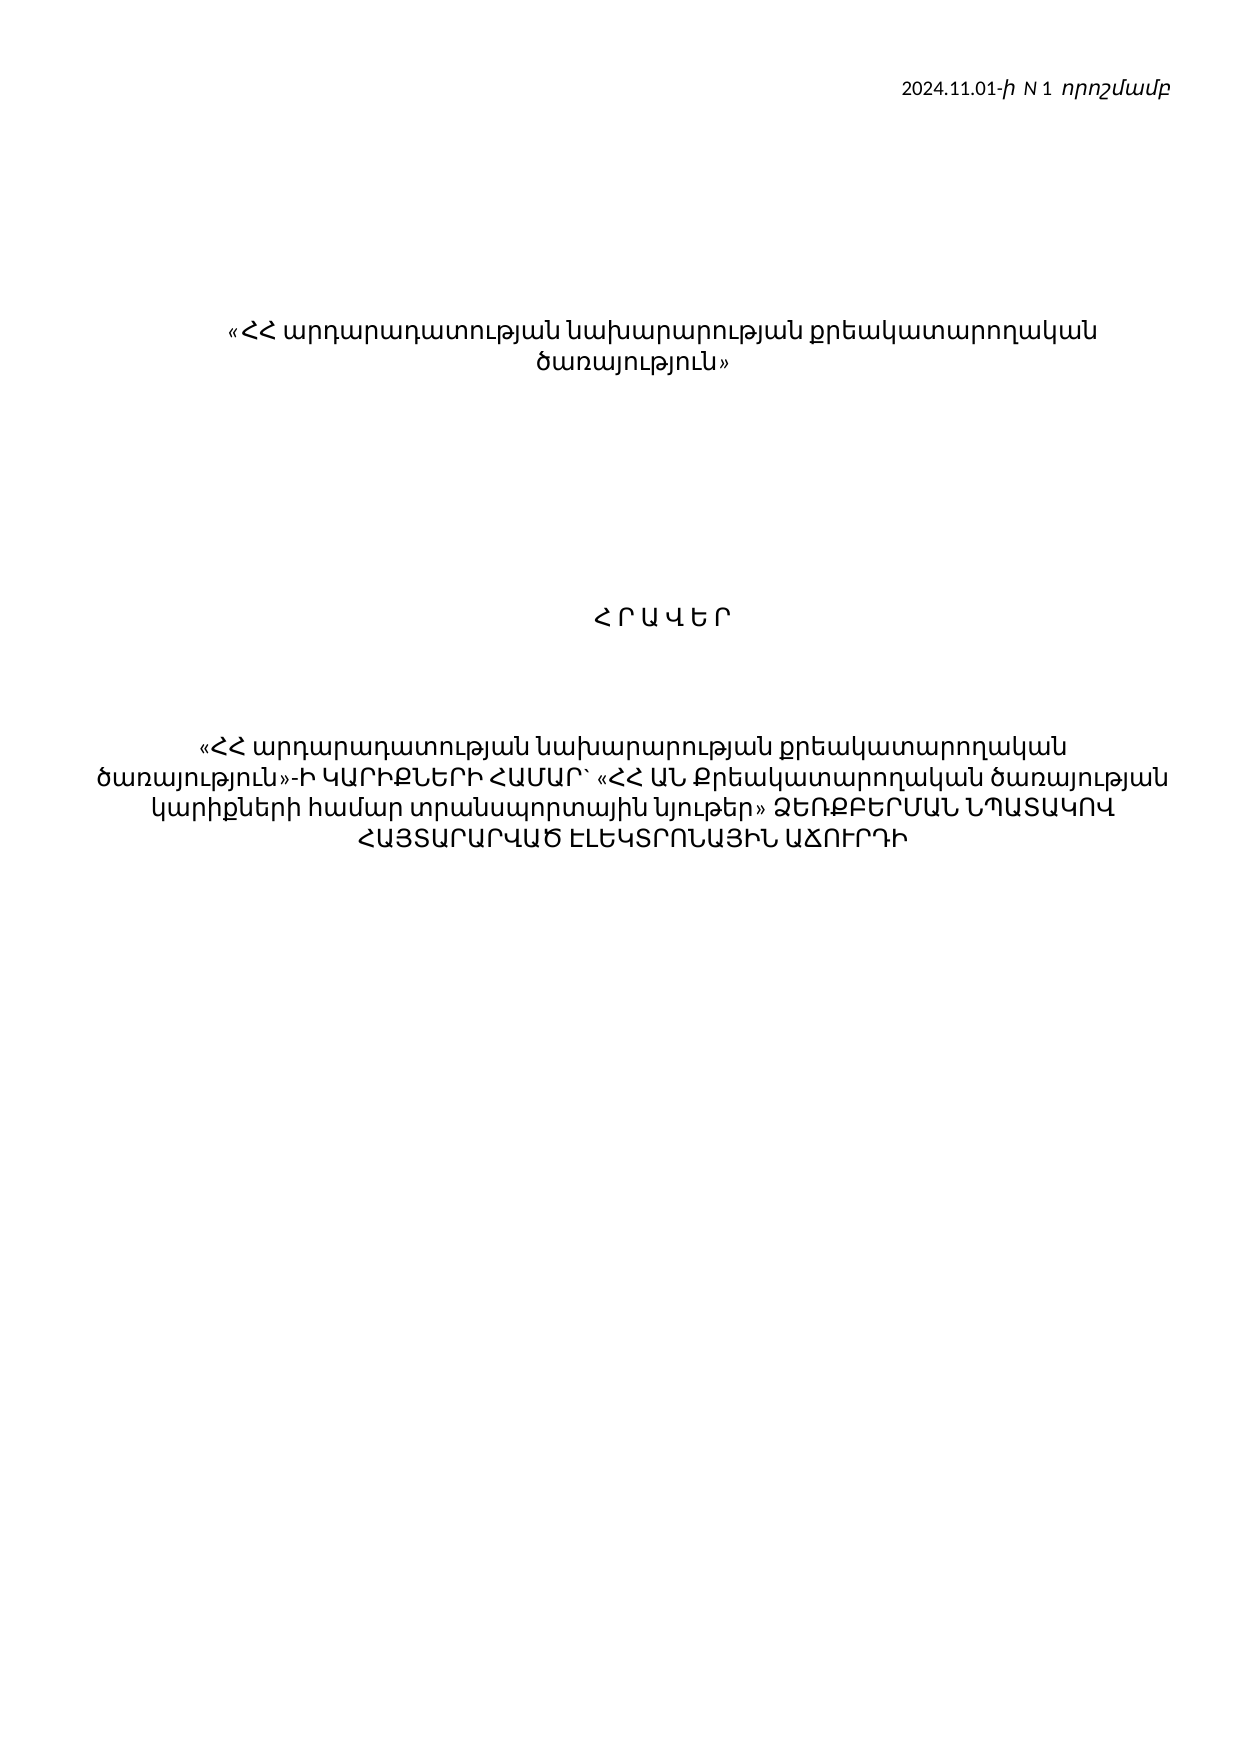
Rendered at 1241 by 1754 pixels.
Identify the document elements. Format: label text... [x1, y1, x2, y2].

text 2024.11.01 -ի N 1 որոշմամբ [94, 75, 1171, 100]
text « ՀՀ արդարադատության նախարարության քրեակատարողական ծառայություն» [94, 316, 1172, 377]
text «ՀՀ արդարադատության նախարարության քրեակատարողական ծառայություն»-Ի ԿԱՐԻՔՆԵՐԻ ՀԱՄԱՐ` «ՀՀ ԱՆ Քրեակատարողական ծառայության կարիքների համար տրանսպորտային նյութեր» ՁԵՌՔԲԵՐՄԱՆ ՆՊԱՏԱԿՈՎ ՀԱՅՏԱՐԱՐՎԱԾ ԷԼԵԿՏՐՈՆԱՅԻՆ ԱՃՈՒՐԴԻ [94, 731, 1172, 853]
text Հ Ր Ա Վ Ե Ր [94, 602, 1172, 633]
